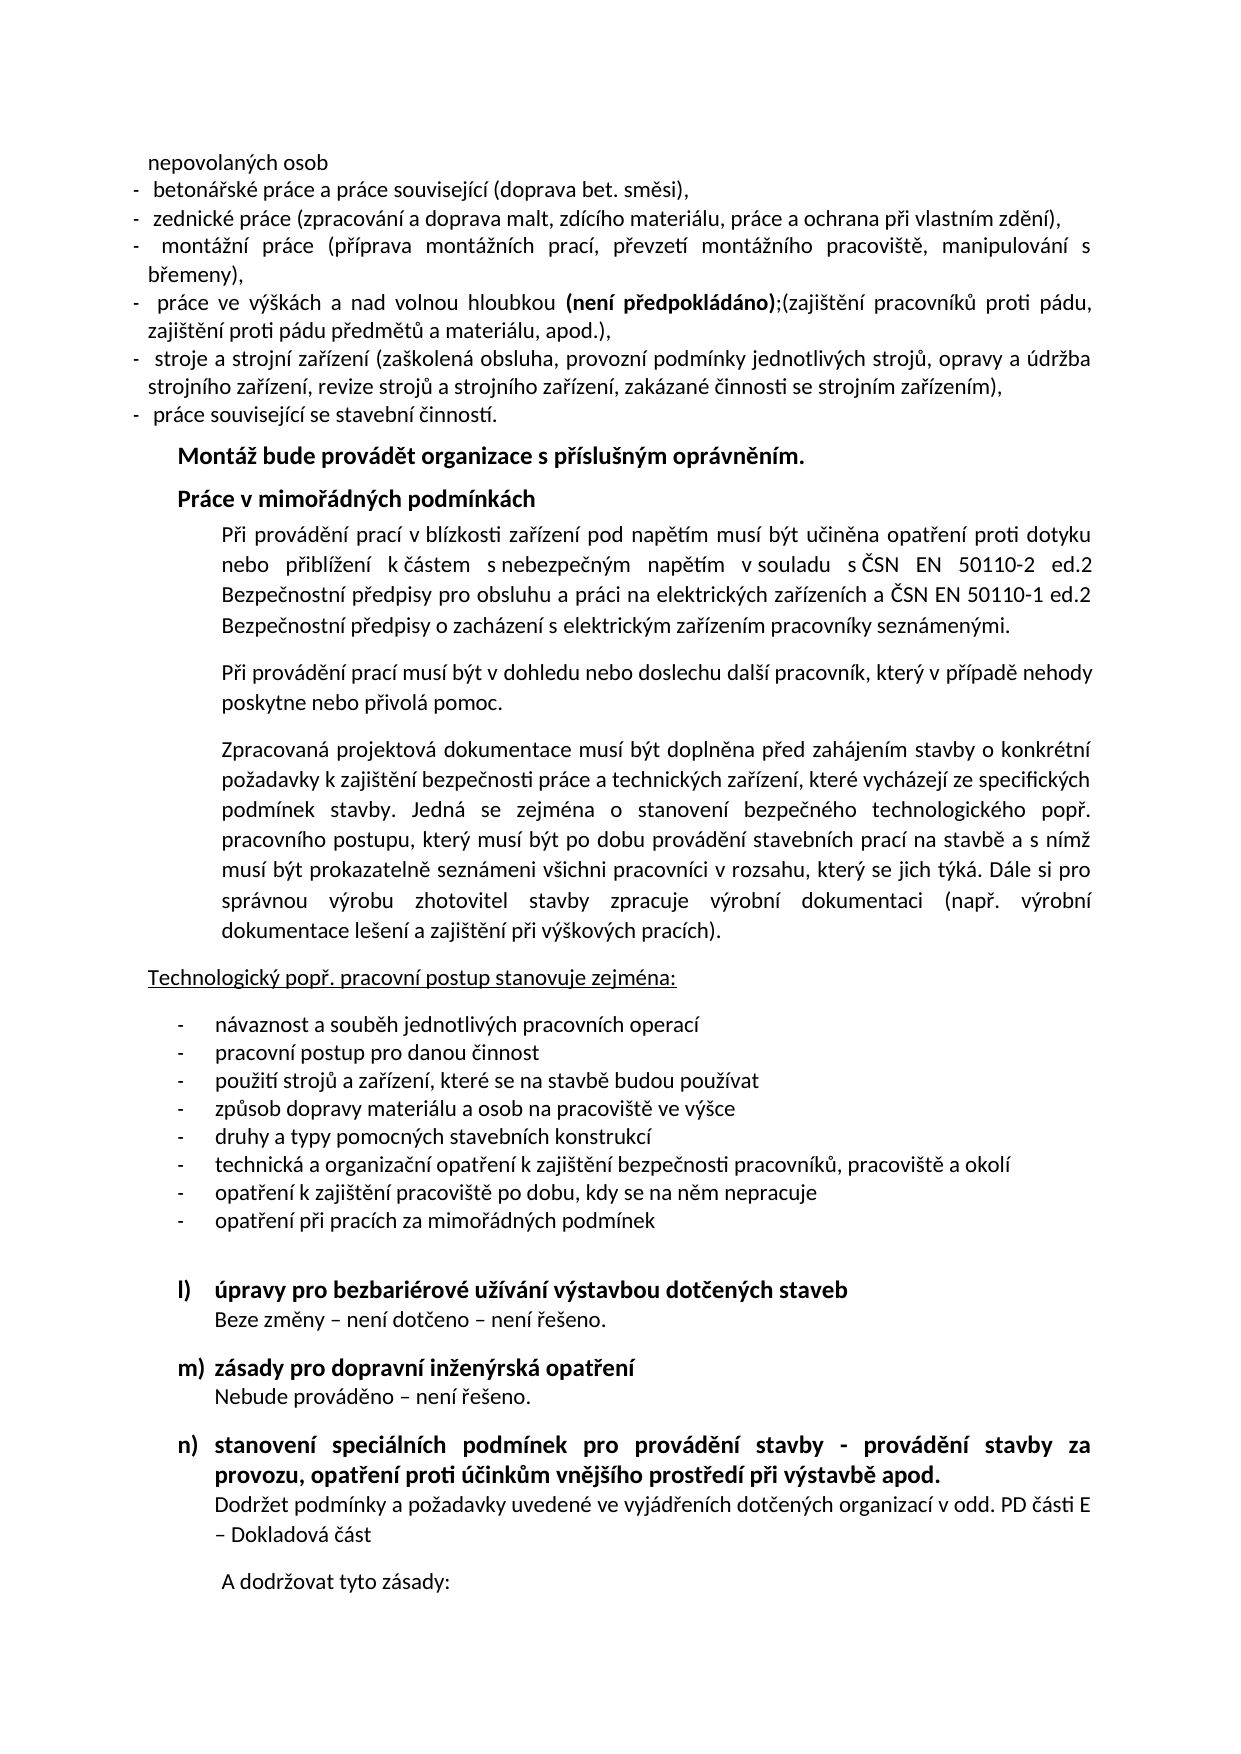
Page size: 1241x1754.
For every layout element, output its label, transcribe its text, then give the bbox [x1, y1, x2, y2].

text Technologický popř. pracovní postup stanovuje zejména: [148, 963, 1093, 991]
text stanovení speciálních podmínek pro provádění stavby - provádění stavby za provozu, opatření proti účinkům vnějšího prostředí při výstavbě apod. [177, 1429, 1093, 1490]
list betonářské práce a práce související (doprava bet. směsi), [133, 176, 1093, 204]
list práce související se stavební činností. [133, 400, 1093, 428]
list návaznost a souběh jednotlivých pracovních operací [177, 1010, 1093, 1038]
list zednické práce (zpracování a doprava malt, zdícího materiálu, práce a ochrana při vlastním zdění), [133, 204, 1093, 232]
text A dodržovat tyto zásady: [207, 1567, 1093, 1595]
list použití strojů a zařízení, které se na stavbě budou používat [177, 1066, 1093, 1094]
text Při provádění prací v blízkosti zařízení pod napětím musí být učiněna opatření proti dotyku nebo přiblížení k částem s nebezpečným napětím v souladu s ČSN EN 50110-2 ed.2 Bezpečnostní předpisy pro obsluhu a práci na elektrických zařízeních a ČSN EN 50110-1 ed.2 Bezpečnostní předpisy o zacházení s elektrickým zařízením pracovníky seznámenými. [221, 520, 1093, 639]
list způsob dopravy materiálu a osob na pracoviště ve výšce [177, 1094, 1093, 1122]
subtitle Práce v mimořádných podmínkách [148, 483, 1093, 514]
text úpravy pro bezbariérové užívání výstavbou dotčených staveb [177, 1274, 1093, 1305]
list práce ve výškách a nad volnou hloubkou (není předpokládáno);(zajištění pracovníků proti pádu, zajištění proti pádu předmětů a materiálu, apod.), [133, 288, 1093, 344]
list opatření při pracích za mimořádných podmínek [177, 1206, 1093, 1234]
text Dodržet podmínky a požadavky uvedené ve vyjádřeních dotčených organizací v odd. PD části E – Dokladová část [214, 1490, 1093, 1548]
list druhy a typy pomocných stavebních konstrukcí [177, 1122, 1093, 1150]
text Nebude prováděno – není řešeno. [214, 1382, 1093, 1410]
text zásady pro dopravní inženýrská opatření [177, 1352, 1093, 1382]
list stroje a strojní zařízení (zaškolená obsluha, provozní podmínky jednotlivých strojů, opravy a údržba strojního zařízení, revize strojů a strojního zařízení, zakázané činnosti se strojním zařízením), [133, 344, 1093, 400]
text Beze změny – není dotčeno – není řešeno. [214, 1305, 1093, 1333]
subtitle Montáž bude provádět organizace s příslušným oprávněním. [148, 440, 1093, 471]
list pracovní postup pro danou činnost [177, 1038, 1093, 1066]
text Zpracovaná projektová dokumentace musí být doplněna před zahájením stavby o konkrétní požadavky k zajištění bezpečnosti práce a technických zařízení, které vycházejí ze specifických podmínek stavby. Jedná se zejména o stanovení bezpečného technologického popř. pracovního postupu, který musí být po dobu provádění stavebních prací na stavbě a s nímž musí být prokazatelně seznámeni všichni pracovníci v rozsahu, který se jich týká. Dále si pro správnou výrobu zhotovitel stavby zpracuje výrobní dokumentaci (např. výrobní dokumentace lešení a zajištění při výškových pracích). [221, 735, 1093, 944]
list montážní práce (příprava montážních prací, převzetí montážního pracoviště, manipulování s břemeny), [133, 232, 1093, 288]
text Při provádění prací musí být v dohledu nebo doslechu další pracovník, který v případě nehody poskytne nebo přivolá pomoc. [221, 658, 1093, 716]
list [133, 148, 1093, 176]
list technická a organizační opatření k zajištění bezpečnosti pracovníků, pracoviště a okolí [177, 1150, 1093, 1178]
list opatření k zajištění pracoviště po dobu, kdy se na něm nepracuje [177, 1178, 1093, 1206]
